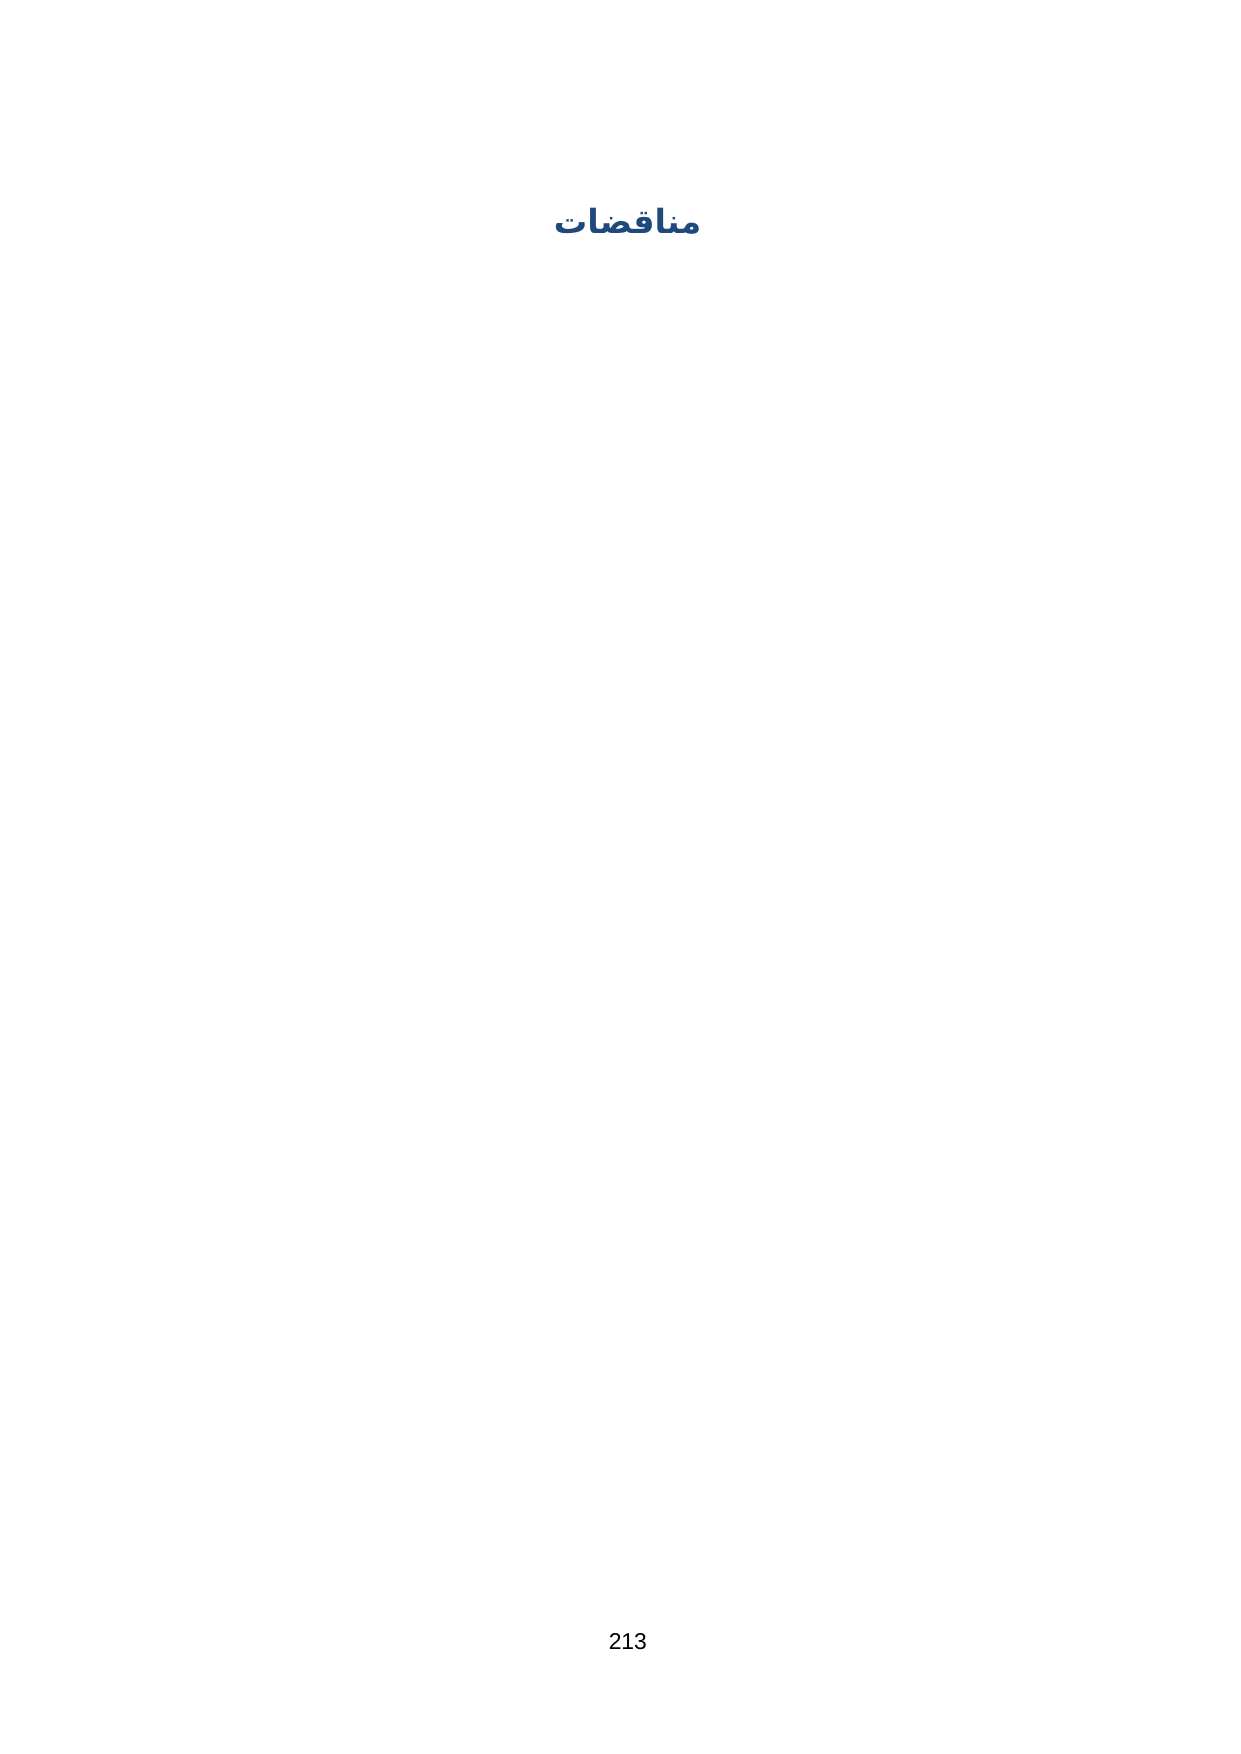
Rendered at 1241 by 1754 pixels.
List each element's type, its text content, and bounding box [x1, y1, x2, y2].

subtitle مناقضات [222, 202, 1033, 241]
